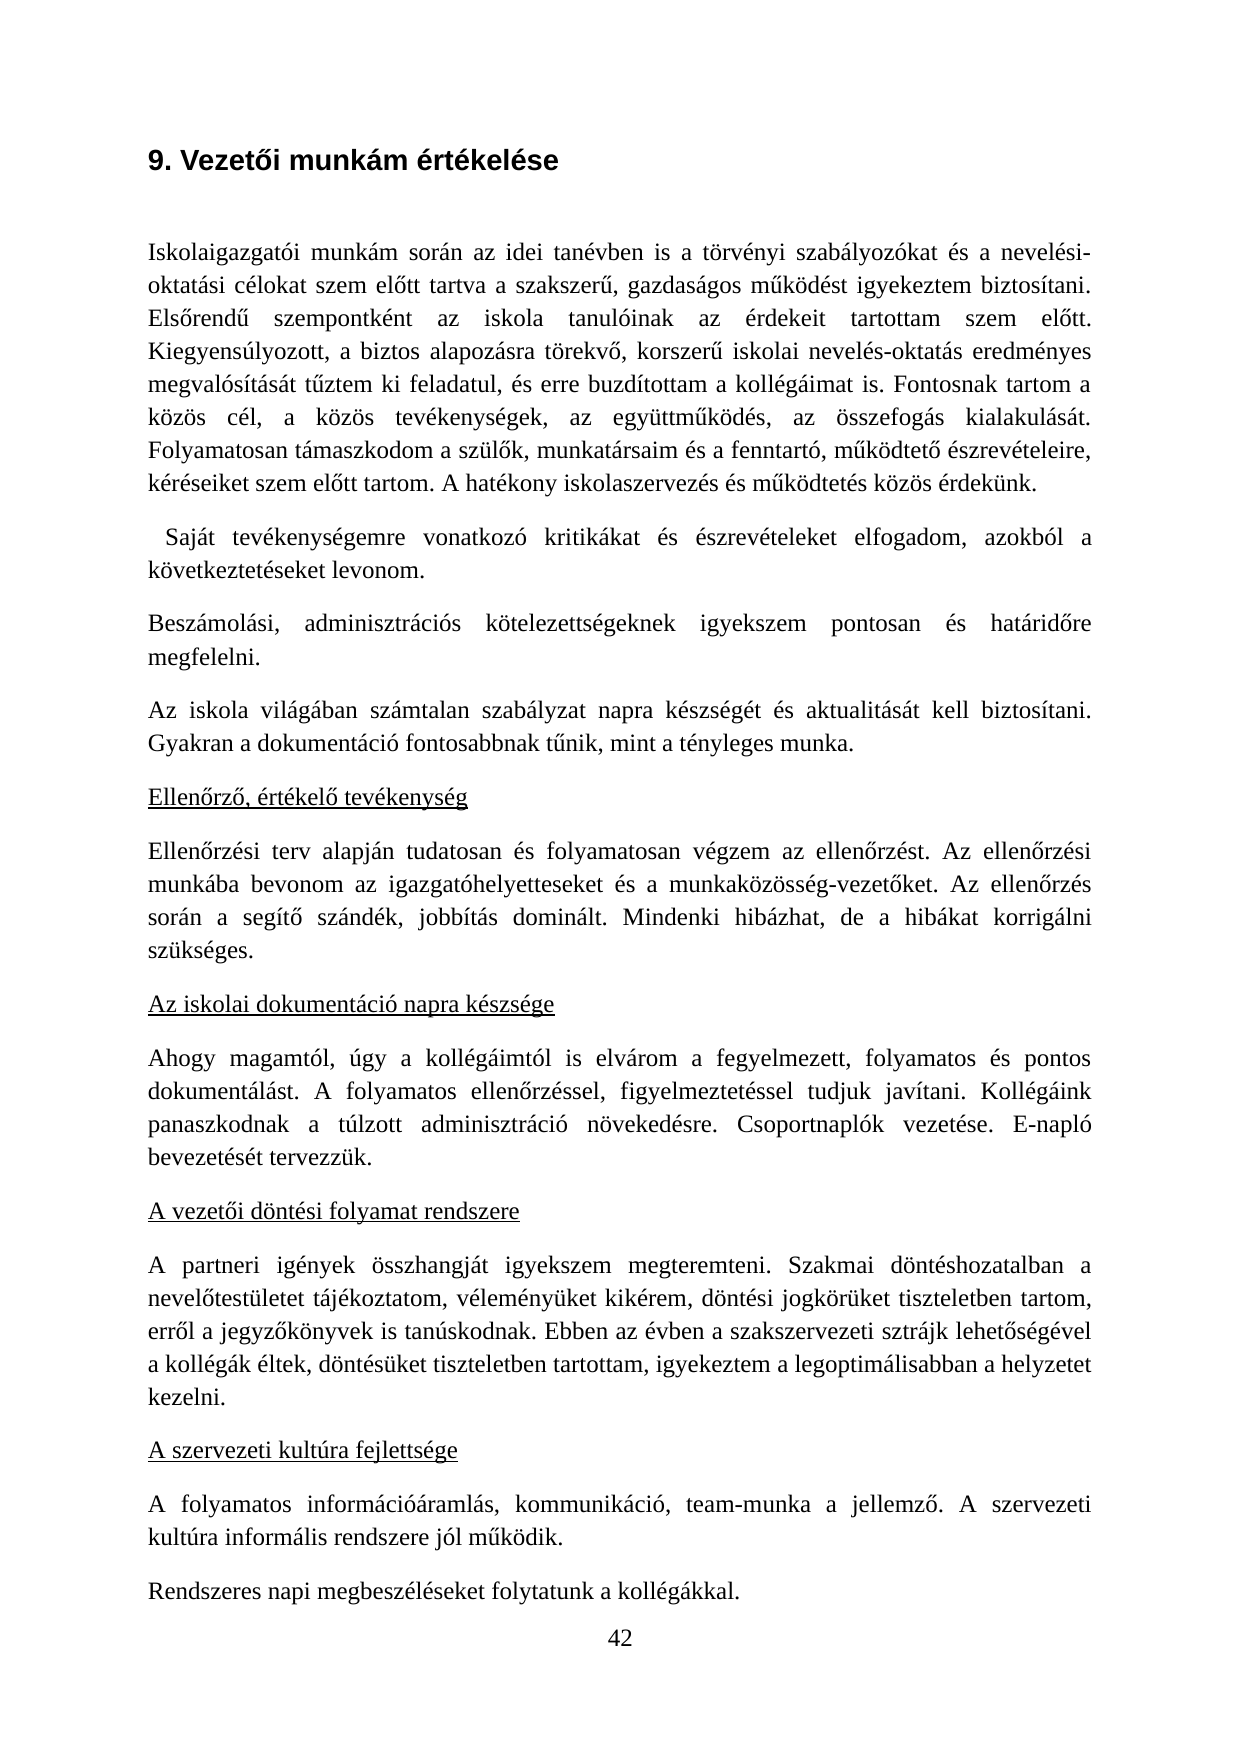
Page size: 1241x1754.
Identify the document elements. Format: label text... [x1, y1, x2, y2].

text Ellenőrzési terv alapján tudatosan és folyamatosan végzem az ellenőrzést. Az ellenőrzési munkába bevonom az igazgatóhelyetteseket és a munkaközösség-vezetőket. Az ellenőrzés során a segítő szándék, jobbítás dominált. Mindenki hibázhat, de a hibákat korrigálni szükséges. [148, 836, 1092, 964]
subtitle 9. Vezetői munkám értékelése [148, 143, 1092, 177]
text Ellenőrző, értékelő tevékenység [148, 782, 1092, 811]
text Beszámolási, adminisztrációs kötelezettségeknek igyekszem pontosan és határidőre megfelelni. [148, 608, 1092, 670]
text Az iskolai dokumentáció napra készsége [148, 989, 1092, 1018]
text A vezetői döntési folyamat rendszere [148, 1196, 1092, 1224]
text A szervezeti kultúra fejlettsége [148, 1436, 1092, 1464]
text A partneri igények összhangját igyekszem megteremteni. Szakmai döntéshozatalban a nevelőtestületet tájékoztatom, véleményüket kikérem, döntési jogkörüket tiszteletben tartom, erről a jegyzőkönyvek is tanúskodnak. Ebben az évben a szakszervezeti sztrájk lehetőségével a kollégák éltek, döntésüket tiszteletben tartottam, igyekeztem a legoptimálisabban a helyzetet kezelni. [148, 1250, 1092, 1411]
text Saját tevékenységemre vonatkozó kritikákat és észrevételeket elfogadom, azokból a következtetéseket levonom. [148, 522, 1092, 583]
text Ahogy magamtól, úgy a kollégáimtól is elvárom a fegyelmezett, folyamatos és pontos dokumentálást. A folyamatos ellenőrzéssel, figyelmeztetéssel tudjuk javítani. Kollégáink panaszkodnak a túlzott adminisztráció növekedésre. Csoportnaplók vezetése. E-napló bevezetését tervezzük. [148, 1043, 1092, 1171]
text Az iskola világában számtalan szabályzat napra készségét és aktualitását kell biztosítani. Gyakran a dokumentáció fontosabbnak tűnik, mint a tényleges munka. [148, 695, 1092, 757]
text A folyamatos információáramlás, kommunikáció, team-munka a jellemző. A szervezeti kultúra informális rendszere jól működik. [148, 1489, 1092, 1551]
text Iskolaigazgatói munkám során az idei tanévben is a törvényi szabályozókat és a nevelési-oktatási célokat szem előtt tartva a szakszerű, gazdaságos működést igyekeztem biztosítani. Elsőrendű szempontként az iskola tanulóinak az érdekeit tartottam szem előtt. Kiegyensúlyozott, a biztos alapozásra törekvő, korszerű iskolai nevelés-oktatás eredményes megvalósítását tűztem ki feladatul, és erre buzdítottam a kollégáimat is. Fontosnak tartom a közös cél, a közös tevékenységek, az együttműködés, az összefogás kialakulását. Folyamatosan támaszkodom a szülők, munkatársaim és a fenntartó, működtető észrevételeire, kéréseiket szem előtt tartom. A hatékony iskolaszervezés és működtetés közös érdekünk. [148, 237, 1092, 497]
text Rendszeres napi megbeszéléseket folytatunk a kollégákkal. [148, 1576, 1092, 1605]
